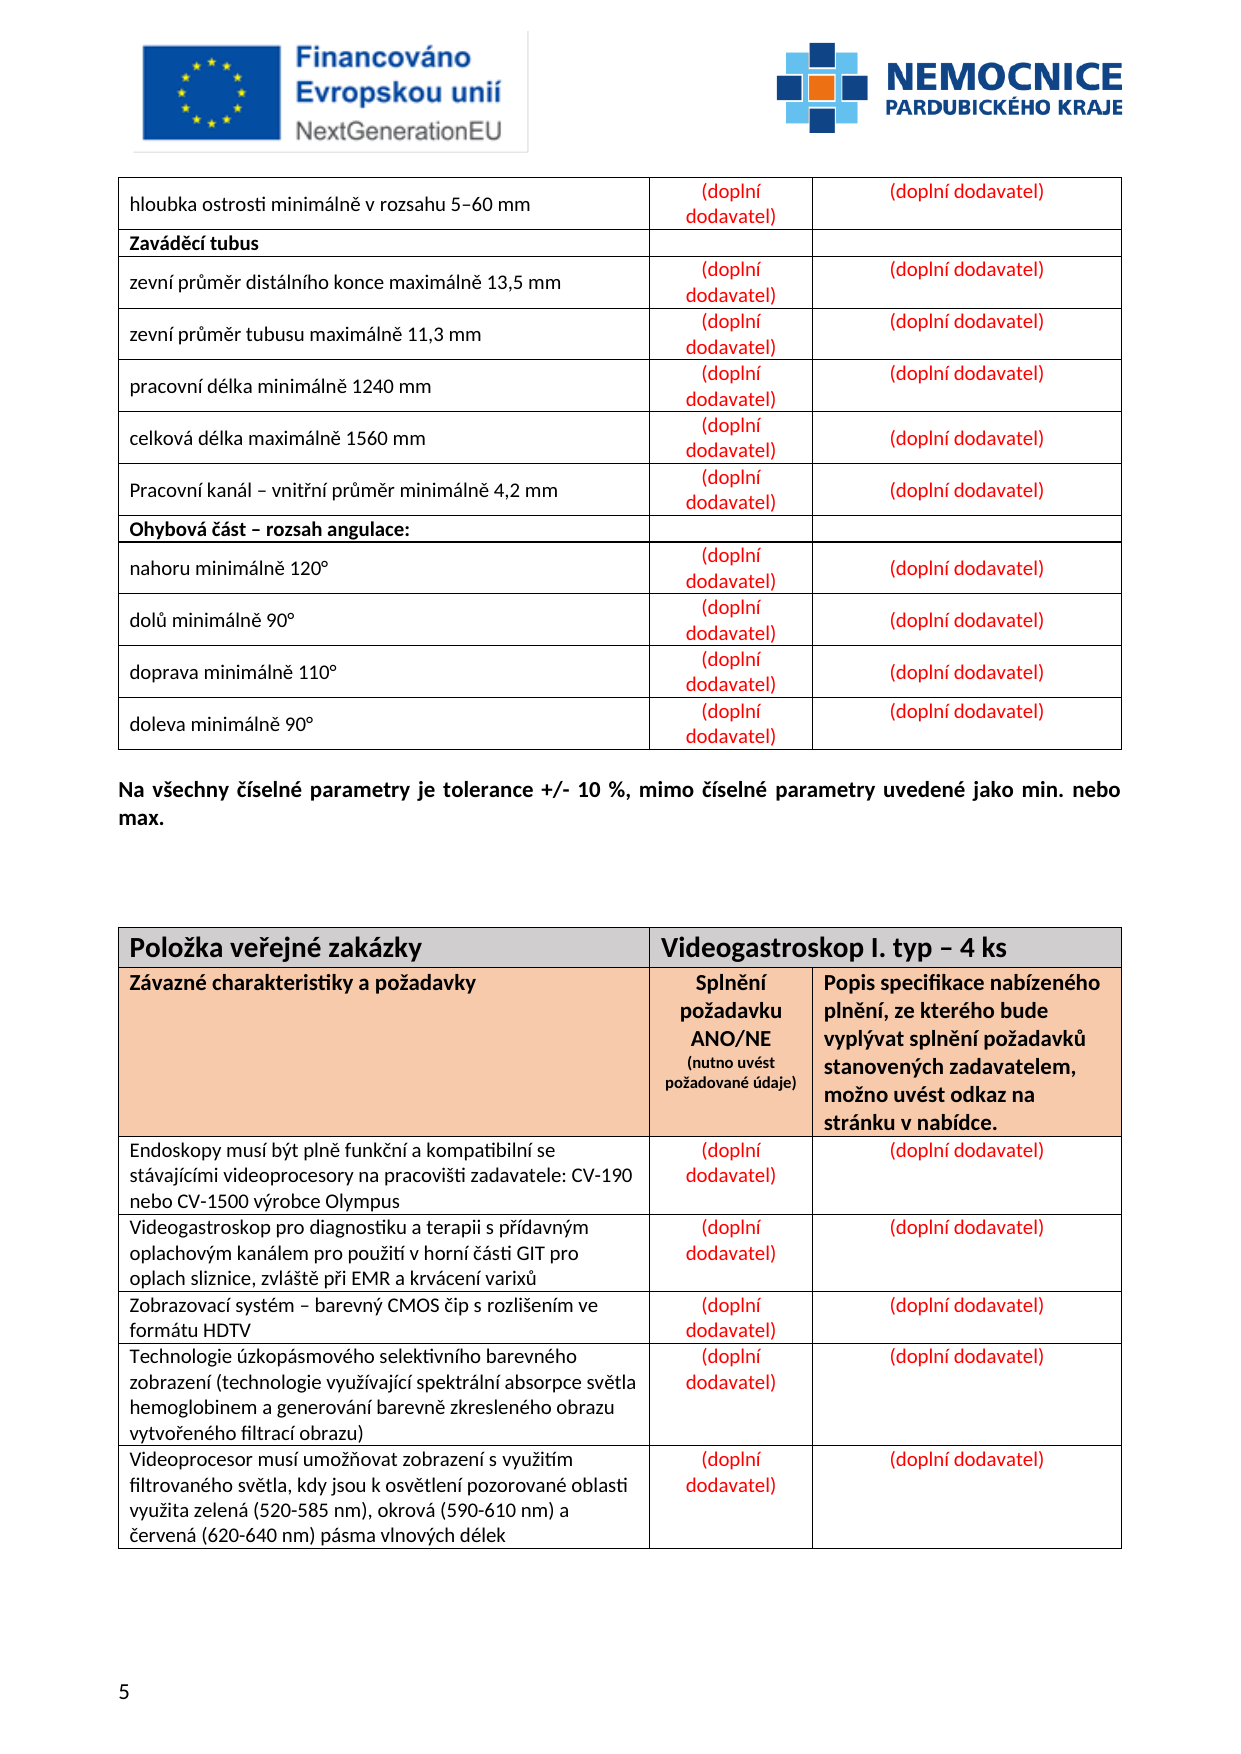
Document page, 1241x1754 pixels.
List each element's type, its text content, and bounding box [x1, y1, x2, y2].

table_cell Technologie úzkopásmového selektivního barevného zobrazení (technologie využívající spektrální absorpce světla hemoglobinem a generování barevně zkresleného obrazu vytvořeného filtrací obrazu) [119, 1344, 649, 1445]
table_cell nahoru minimálně 120° [119, 543, 649, 593]
table_cell (doplní dodavatel) [650, 1137, 812, 1213]
table_cell (doplní dodavatel) [650, 594, 812, 645]
table_cell doleva minimálně 90° [119, 698, 649, 749]
table_cell hloubka ostrosti minimálně v rozsahu 5–60 mm [119, 178, 649, 229]
table_cell (doplní dodavatel) [813, 1344, 1121, 1445]
table_cell (doplní dodavatel) [650, 412, 812, 463]
subtitle Na všechny číselné parametry je tolerance +/- 10 %, mimo číselné parametry uvedené jako min. nebo max. [118, 775, 1122, 831]
table_cell (doplní dodavatel) [650, 698, 812, 749]
table_cell (doplní dodavatel) [813, 257, 1121, 307]
table_cell (doplní dodavatel) [650, 309, 812, 359]
table_cell (doplní dodavatel) [813, 594, 1121, 645]
table_cell [813, 516, 1121, 541]
table_cell (doplní dodavatel) [813, 543, 1121, 593]
table_cell Videogastroskop pro diagnostiku a terapii s přídavným oplachovým kanálem pro použití v horní části GIT pro oplach sliznice, zvláště při EMR a krvácení varixů [119, 1215, 649, 1291]
table_cell [650, 230, 812, 256]
table_cell (doplní dodavatel) [650, 1292, 812, 1343]
table_cell dolů minimálně 90° [119, 594, 649, 645]
table_cell zevní průměr distálního konce maximálně 13,5 mm [119, 257, 649, 307]
table_cell doprava minimálně 110° [119, 646, 649, 697]
table_cell Zaváděcí tubus [119, 230, 649, 256]
table_cell (doplní dodavatel) [813, 178, 1121, 229]
table_cell Závazné charakteristiky a požadavky [119, 968, 649, 1136]
table_cell Endoskopy musí být plně funkční a kompatibilní se stávajícími videoprocesory na pracovišti zadavatele: CV-190 nebo CV-1500 výrobce Olympus [119, 1137, 649, 1213]
table_cell (doplní dodavatel) [813, 464, 1121, 515]
table_cell Videoprocesor musí umožňovat zobrazení s využitím filtrovaného světla, kdy jsou k osvětlení pozorované oblasti využita zelená (520-585 nm), okrová (590-610 nm) a červená (620-640 nm) pásma vlnových délek [119, 1446, 649, 1548]
table_cell (doplní dodavatel) [813, 698, 1121, 749]
table_cell (doplní dodavatel) [650, 257, 812, 307]
table_header Položka veřejné zakázky [119, 928, 649, 967]
table_cell Popis specifikace nabízeného plnění, ze kterého bude vyplývat splnění požadavků stanovených zadavatelem, možno uvést odkaz na stránku v nabídce. [813, 968, 1121, 1136]
table_cell (doplní dodavatel) [813, 1446, 1121, 1548]
table_cell (doplní dodavatel) [650, 360, 812, 411]
table_cell (doplní dodavatel) [813, 412, 1121, 463]
table_cell [650, 516, 812, 541]
table_cell celková délka maximálně 1560 mm [119, 412, 649, 463]
table_cell [813, 230, 1121, 256]
table_cell (doplní dodavatel) [813, 1292, 1121, 1343]
table_cell (doplní dodavatel) [650, 543, 812, 593]
table_cell pracovní délka minimálně 1240 mm [119, 360, 649, 411]
table_cell (doplní dodavatel) [813, 646, 1121, 697]
table_cell zevní průměr tubusu maximálně 11,3 mm [119, 309, 649, 359]
table_cell (doplní dodavatel) [813, 1215, 1121, 1291]
table_cell Splnění požadavku ANO/NE (nutno uvést požadované údaje) [650, 968, 812, 1136]
table_cell (doplní dodavatel) [813, 309, 1121, 359]
table_cell Pracovní kanál – vnitřní průměr minimálně 4,2 mm [119, 464, 649, 515]
picture [133, 31, 530, 154]
table_cell Zobrazovací systém – barevný CMOS čip s rozlišením ve formátu HDTV [119, 1292, 649, 1343]
table_cell (doplní dodavatel) [650, 1344, 812, 1445]
table_cell (doplní dodavatel) [650, 178, 812, 229]
table_cell (doplní dodavatel) [650, 1215, 812, 1291]
table_cell (doplní dodavatel) [813, 1137, 1121, 1213]
table_cell (doplní dodavatel) [813, 360, 1121, 411]
table_cell (doplní dodavatel) [650, 646, 812, 697]
table_cell (doplní dodavatel) [650, 464, 812, 515]
table_cell (doplní dodavatel) [650, 1446, 812, 1548]
table_header Videogastroskop I. typ – 4 ks [650, 928, 1121, 967]
table_cell Ohybová část – rozsah angulace: [119, 516, 649, 541]
picture [775, 41, 1123, 134]
